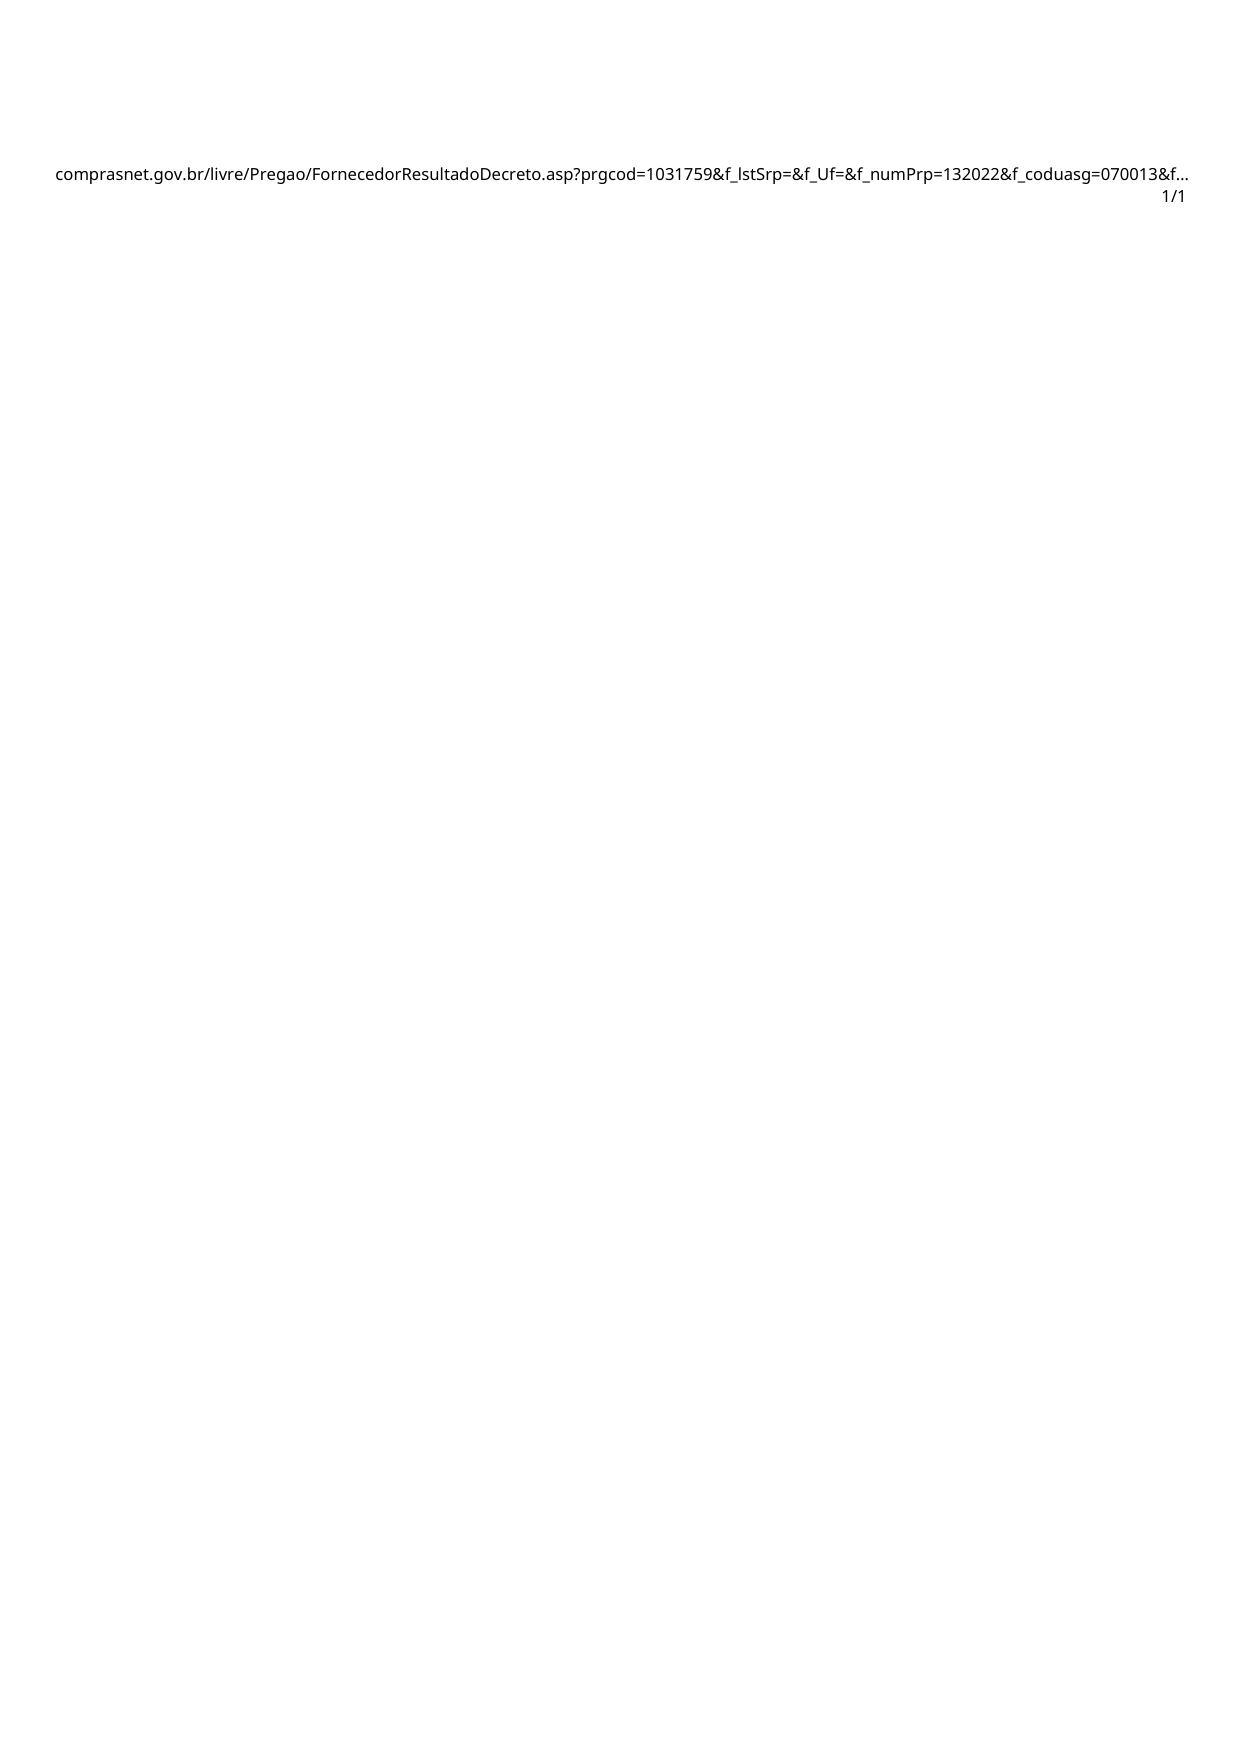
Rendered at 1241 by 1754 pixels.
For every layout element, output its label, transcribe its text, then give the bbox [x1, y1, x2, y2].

subtitle comprasnet.gov.br/livre/Pregao/FornecedorResultadoDecreto.asp?prgcod=1031759&f_lstSrp=&f_Uf=&f_numPrp=132022&f_coduasg=070013&f… 1/1 [55, 162, 1196, 208]
